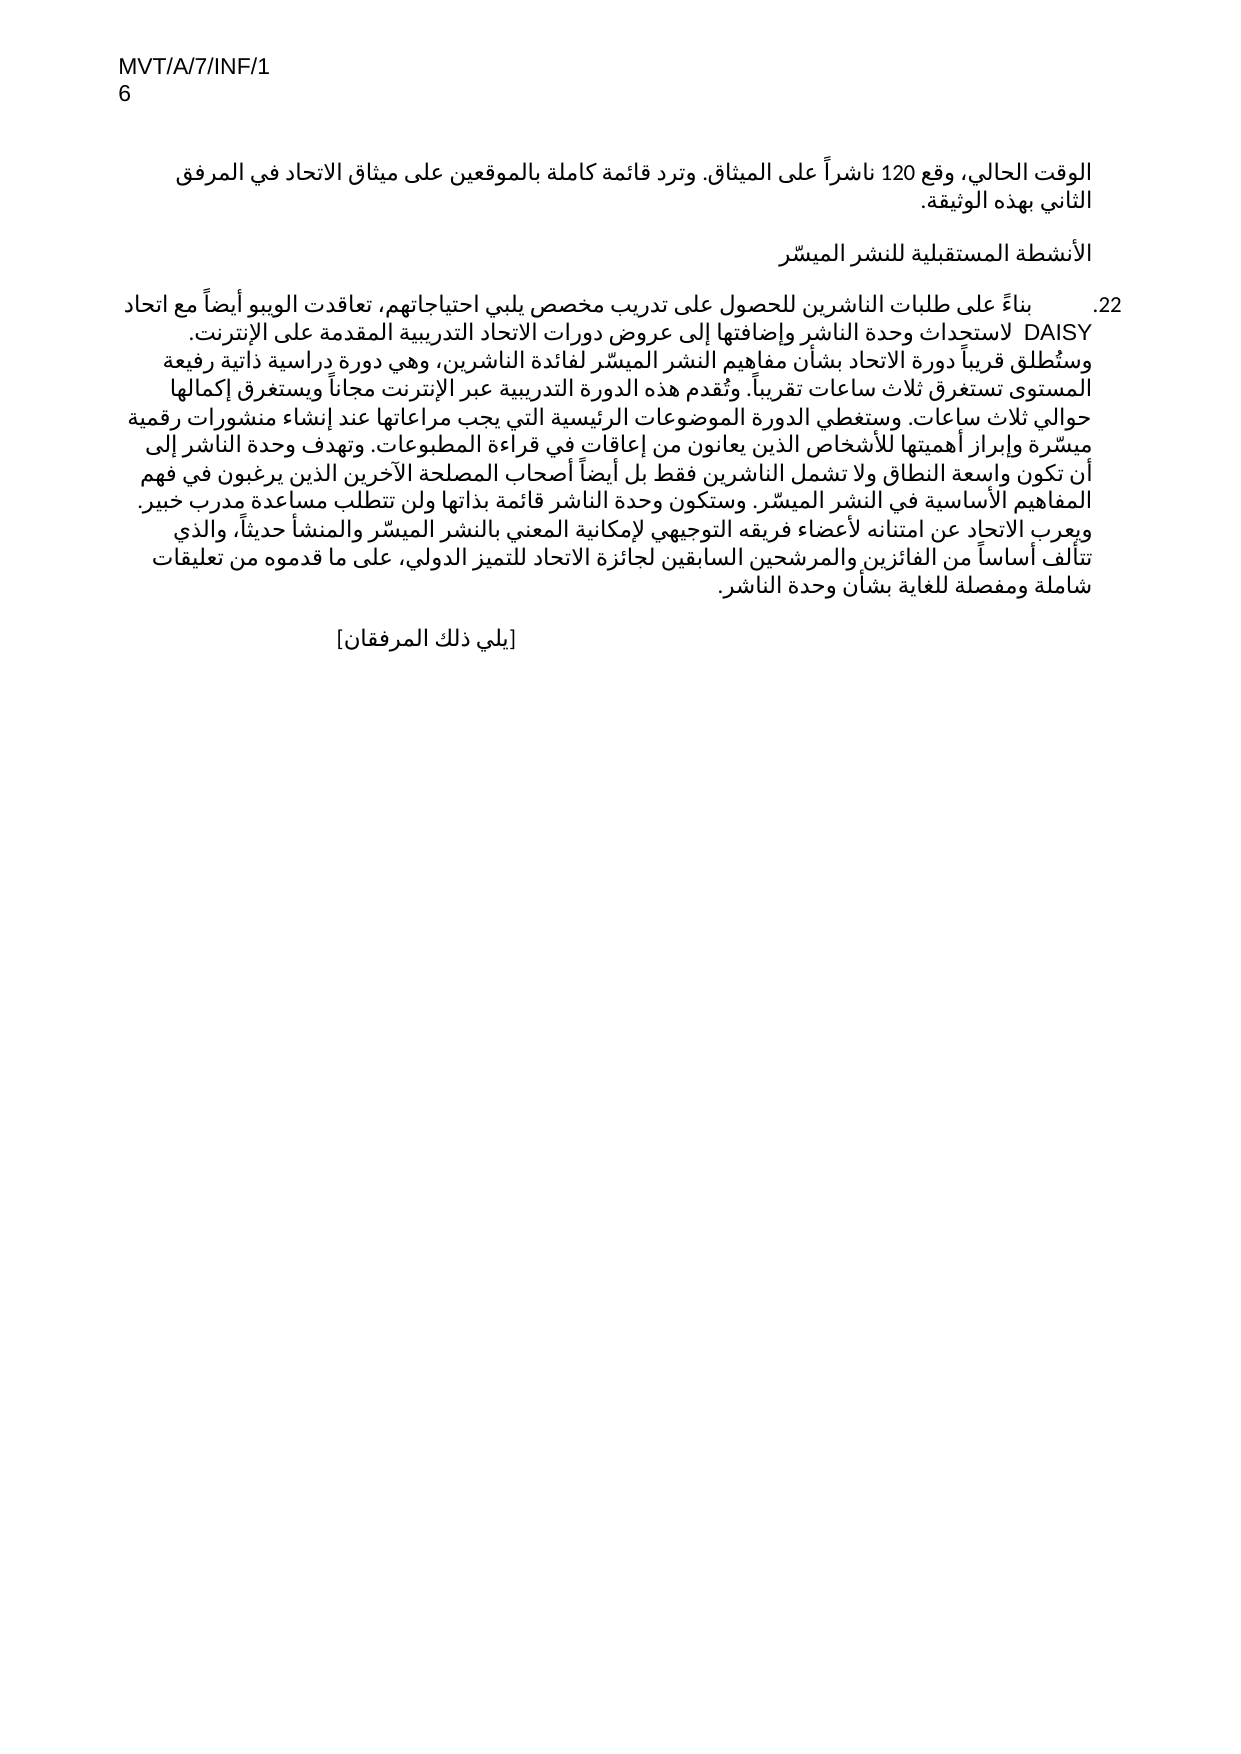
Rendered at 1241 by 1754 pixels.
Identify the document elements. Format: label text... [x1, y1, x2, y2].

text [يلي ذلك المرفقان] [118, 624, 516, 652]
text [118, 158, 1092, 214]
subtitle الأنشطة المستقبلية للنشر الميسّر [118, 239, 1092, 268]
text بناءً على طلبات الناشرين للحصول على تدريب مخصص يلبي احتياجاتهم، تعاقدت الويبو أيضاً مع اتحادDAISY لاستحداث وحدة الناشر وإضافتها إلى عروض دورات الاتحاد التدريبية المقدمة على الإنترنت. وستُطلق قريباً دورة الاتحاد بشأن مفاهيم النشر الميسّر لفائدة الناشرين، وهي دورة دراسية ذاتية رفيعة المستوى تستغرق ثلاث ساعات تقريباً. وتُقدم هذه الدورة التدريبية عبر الإنترنت مجاناً ويستغرق إكمالها حوالي ثلاث ساعات. وستغطي الدورة الموضوعات الرئيسية التي يجب مراعاتها عند إنشاء منشورات رقمية ميسّرة وإبراز أهميتها للأشخاص الذين يعانون من إعاقات في قراءة المطبوعات. وتهدف وحدة الناشر إلى أن تكون واسعة النطاق ولا تشمل الناشرين فقط بل أيضاً أصحاب المصلحة الآخرين الذين يرغبون في فهم المفاهيم الأساسية في النشر الميسّر. وستكون وحدة الناشر قائمة بذاتها ولن تتطلب مساعدة مدرب خبير. ويعرب الاتحاد عن امتنانه لأعضاء فريقه التوجيهي لإمكانية المعني بالنشر الميسّر والمنشأ حديثاً، والذي تتألف أساساً من الفائزين والمرشحين السابقين لجائزة الاتحاد للتميز الدولي، على ما قدموه من تعليقات شاملة ومفصلة للغاية بشأن وحدة الناشر. [118, 291, 1092, 599]
